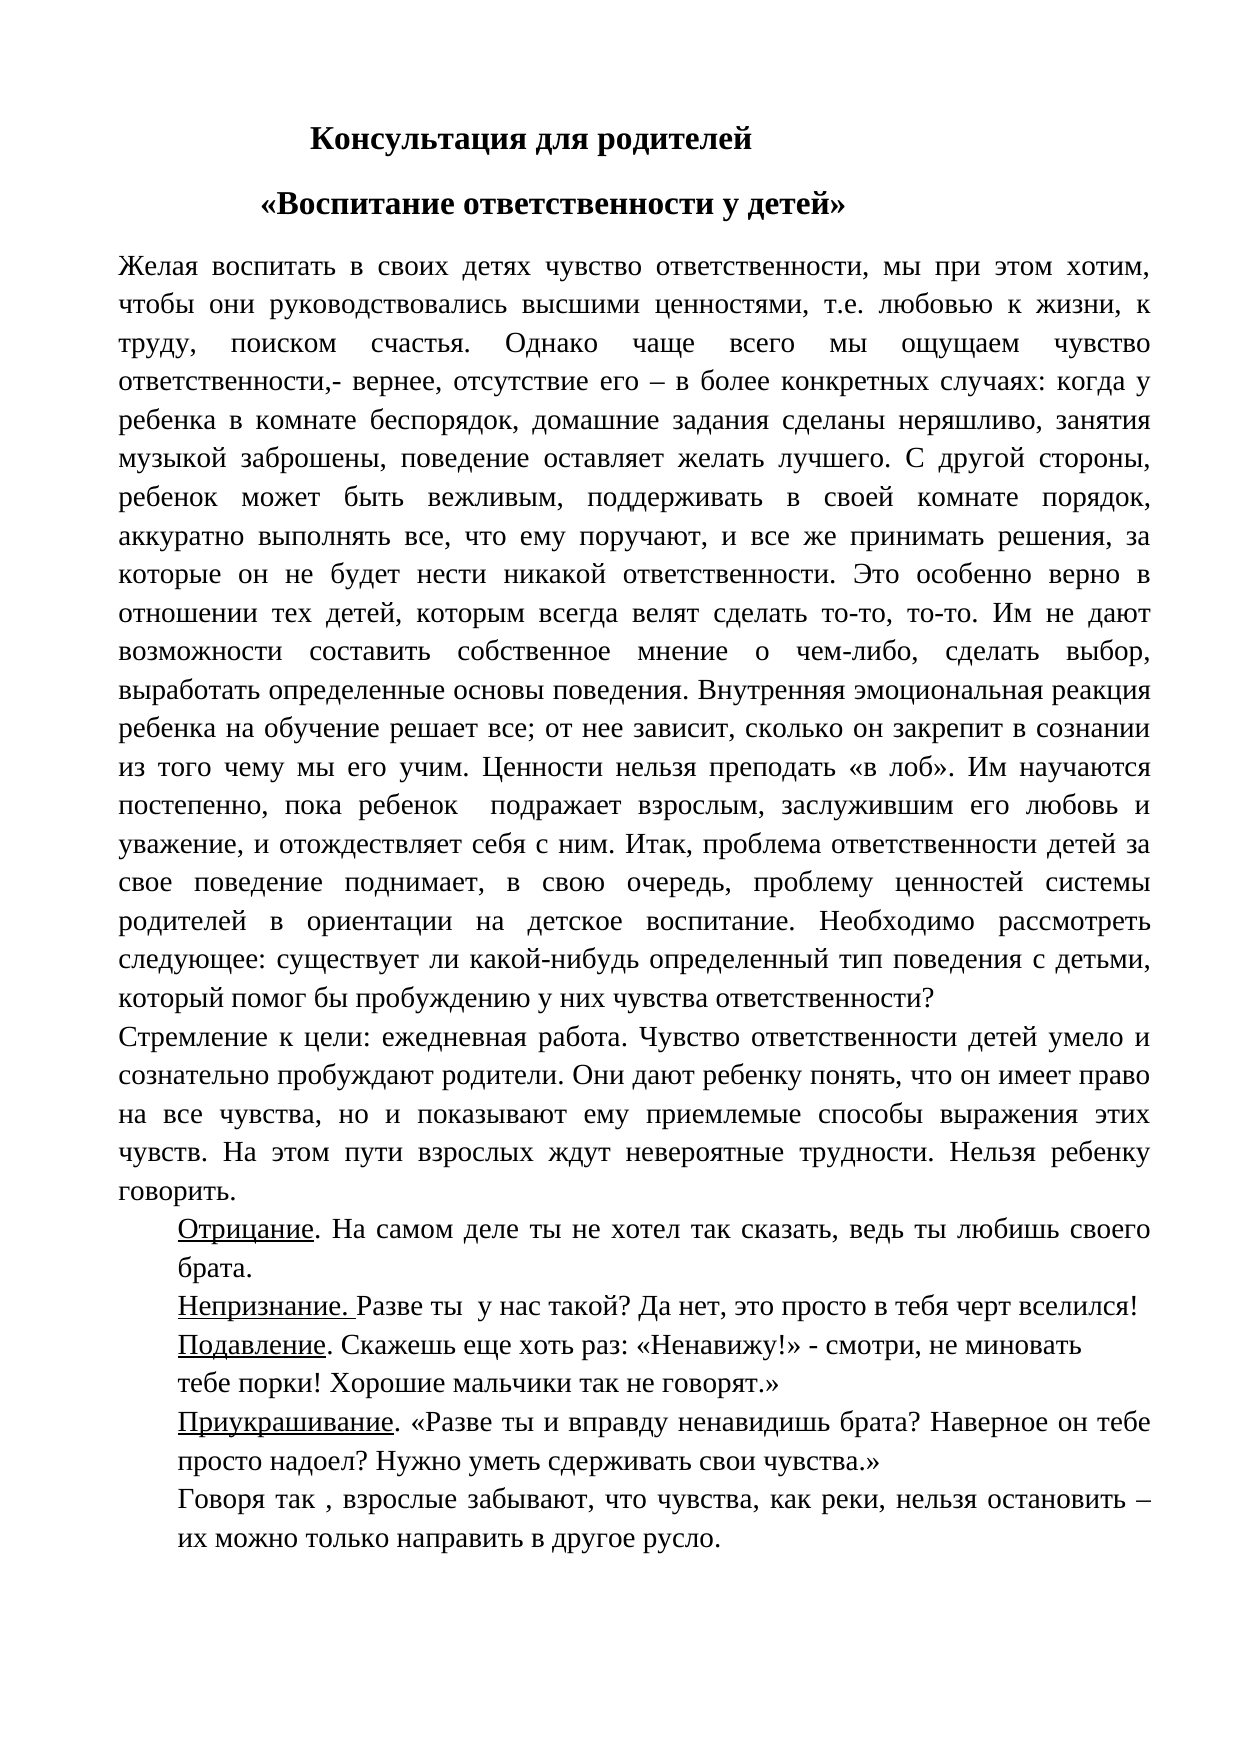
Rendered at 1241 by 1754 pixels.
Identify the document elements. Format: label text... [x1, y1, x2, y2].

text Непризнание. Разве ты у нас такой? Да нет, это просто в тебя черт вселился! [177, 1288, 1152, 1322]
text Консультация для родителей [118, 118, 1152, 156]
text Подавление. Скажешь еще хоть раз: «Ненавижу!» - смотри, не миновать [177, 1327, 1152, 1361]
text Отрицание. На самом деле ты не хотел так сказать, ведь ты любишь своего брата. [177, 1211, 1152, 1283]
text Говоря так , взрослые забывают, что чувства, как реки, нельзя остановить – их можно только направить в другое русло. [177, 1481, 1152, 1553]
text «Воспитание ответственности у детей» [118, 183, 1152, 221]
text тебе порки! Хорошие мальчики так не говорят.» [177, 1366, 1152, 1399]
text Стремление к цели: ежедневная работа. Чувство ответственности детей умело и сознательно пробуждают родители. Они дают ребенку понять, что он имеет право на все чувства, но и показывают ему приемлемые способы выражения этих чувств. На этом пути взрослых ждут невероятные трудности. Нельзя ребенку говорить. [118, 1019, 1152, 1206]
text Приукрашивание. «Разве ты и вправду ненавидишь брата? Наверное он тебе просто надоел? Нужно уметь сдерживать свои чувства.» [177, 1404, 1152, 1476]
text Желая воспитать в своих детях чувство ответственности, мы при этом хотим, чтобы они руководствовались высшими ценностями, т.е. любовью к жизни, к труду, поиском счастья. Однако чаще всего мы ощущаем чувство ответственности,- вернее, отсутствие его – в более конкретных случаях: когда у ребенка в комнате беспорядок, домашние задания сделаны неряшливо, занятия музыкой заброшены, поведение оставляет желать лучшего. С другой стороны, ребенок может быть вежливым, поддерживать в своей комнате порядок, аккуратно выполнять все, что ему поручают, и все же принимать решения, за которые он не будет нести никакой ответственности. Это особенно верно в отношении тех детей, которым всегда велят сделать то-то, то-то. Им не дают возможности составить собственное мнение о чем-либо, сделать выбор, выработать определенные основы поведения. Внутренняя эмоциональная реакция ребенка на обучение решает все; от нее зависит, сколько он закрепит в сознании из того чему мы его учим. Ценности нельзя преподать «в лоб». Им научаются постепенно, пока ребенок подражает взрослым, заслужившим его любовь и уважение, и отождествляет себя с ним. Итак, проблема ответственности детей за свое поведение поднимает, в свою очередь, проблему ценностей системы родителей в ориентации на детское воспитание. Необходимо рассмотреть следующее: существует ли какой-нибудь определенный тип поведения с детьми, который помог бы пробуждению у них чувства ответственности? [118, 248, 1152, 1014]
